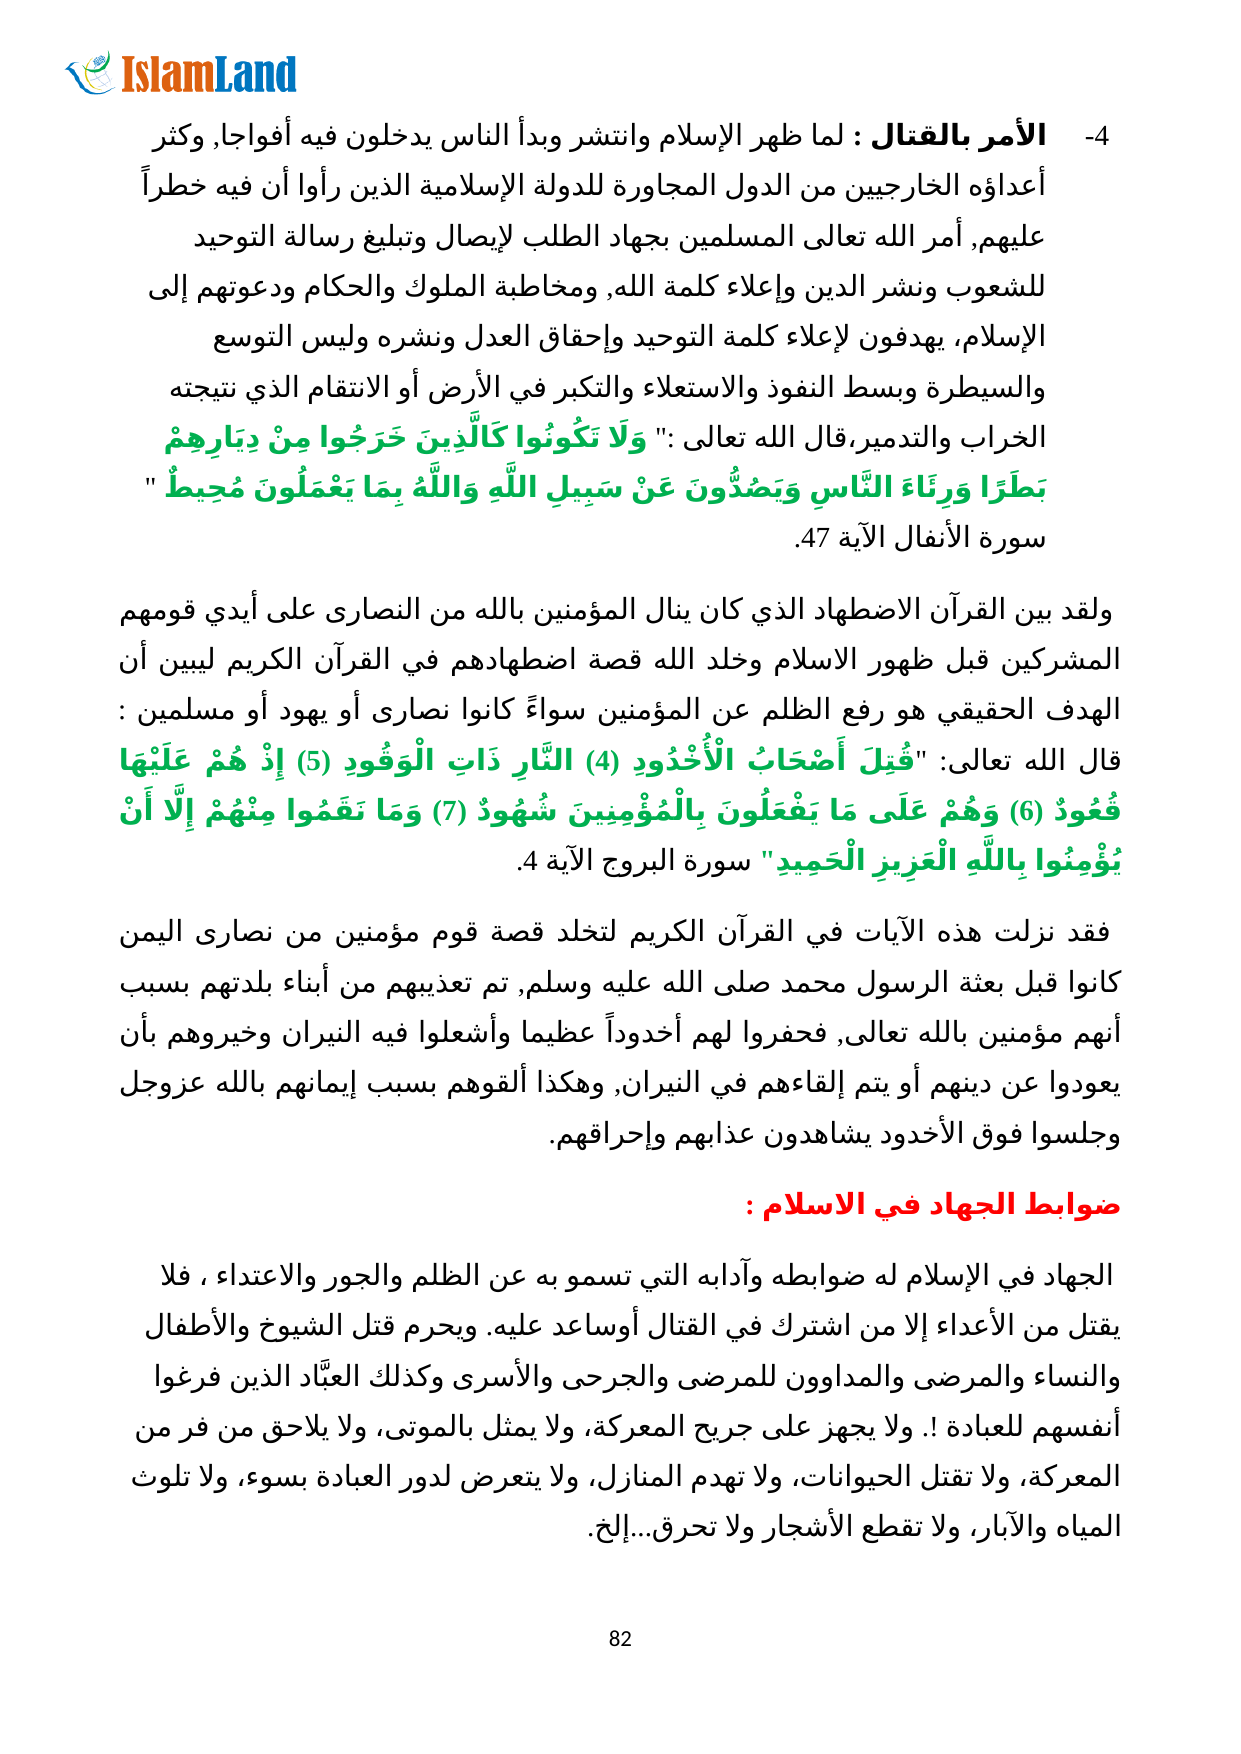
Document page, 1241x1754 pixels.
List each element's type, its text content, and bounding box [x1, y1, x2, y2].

text الجهاد في الإسلام له ضوابطه وآدابه التي تسمو به عن الظلم والجور والاعتداء ، فلا يقتل من الأعداء إلا من اشترك في القتال أوساعد عليه. ويحرم قتل الشيوخ والأطفال والنساء والمرضى والمداوون للمرضى والجرحى والأسرى وكذلك العبَّاد الذين فرغوا أنفسهم للعبادة !. ولا يجهز على جريح المعركة، ولا يمثل بالموتى، ولا يلاحق من فر من المعركة، ولا تقتل الحيوانات، ولا تهدم المنازل، ولا يتعرض لدور العبادة بسوء، ولا تلوث المياه والآبار، ولا تقطع الأشجار ولا تحرق...إلخ. [118, 1258, 1122, 1543]
picture [59, 44, 301, 101]
text ضوابط الجهاد في الاسلام : [118, 1187, 1122, 1220]
text فقد نزلت هذه الآيات في القرآن الكريم لتخلد قصة قوم مؤمنين من نصارى اليمن كانوا قبل بعثة الرسول محمد صلى الله عليه وسلم, تم تعذيبهم من أبناء بلدتهم بسبب أنهم مؤمنين بالله تعالى, فحفروا لهم أخدوداً عظيما وأشعلوا فيه النيران وخيروهم بأن يعودوا عن دينهم أو يتم إلقاءهم في النيران, وهكذا ألقوهم بسبب إيمانهم بالله عزوجل وجلسوا فوق الأخدود يشاهدون عذابهم وإحراقهم. [118, 914, 1122, 1149]
list الأمر بالقتال : لما ظهر الإسلام وانتشر وبدأ الناس يدخلون فيه أفواجا, وكثر أعداؤه الخارجيين من الدول المجاورة للدولة الإسلامية الذين رأوا أن فيه خطراً عليهم, أمر الله تعالى المسلمين بجهاد الطلب لإيصال وتبليغ رسالة التوحيد للشعوب ونشر الدين وإعلاء كلمة الله, ومخاطبة الملوك والحكام ودعوتهم إلى الإسلام، يهدفون لإعلاء كلمة التوحيد وإحقاق العدل ونشره وليس التوسع والسيطرة وبسط النفوذ والاستعلاء والتكبر في الأرض أو الانتقام الذي نتيجته الخراب والتدمير،قال الله تعالى :" وَلَا تَكُونُوا كَالَّذِينَ خَرَجُوا مِنْ دِيَارِهِمْ بَطَرًا وَرِئَاءَ النَّاسِ وَيَصُدُّونَ عَنْ سَبِيلِ اللَّهِ وَاللَّهُ بِمَا يَعْمَلُونَ مُحِيطٌ " سورة الأنفال الآية 47. [118, 118, 1085, 554]
text ولقد بين القرآن الاضطهاد الذي كان ينال المؤمنين بالله من النصارى على أيدي قومهم المشركين قبل ظهور الاسلام وخلد الله قصة اضطهادهم في القرآن الكريم ليبين أن الهدف الحقيقي هو رفع الظلم عن المؤمنين سواءً كانوا نصارى أو يهود أو مسلمين : قال الله تعالى: "قُتِلَ أَصْحَابُ الْأُخْدُودِ (4) النَّارِ ذَاتِ الْوَقُودِ (5) إِذْ هُمْ عَلَيْهَا قُعُودٌ (6) وَهُمْ عَلَى مَا يَفْعَلُونَ بِالْمُؤْمِنِينَ شُهُودٌ (7) وَمَا نَقَمُوا مِنْهُمْ إِلَّا أَنْ يُؤْمِنُوا بِاللَّهِ الْعَزِيزِ الْحَمِيدِ" سورة البروج الآية 4. [118, 592, 1122, 877]
